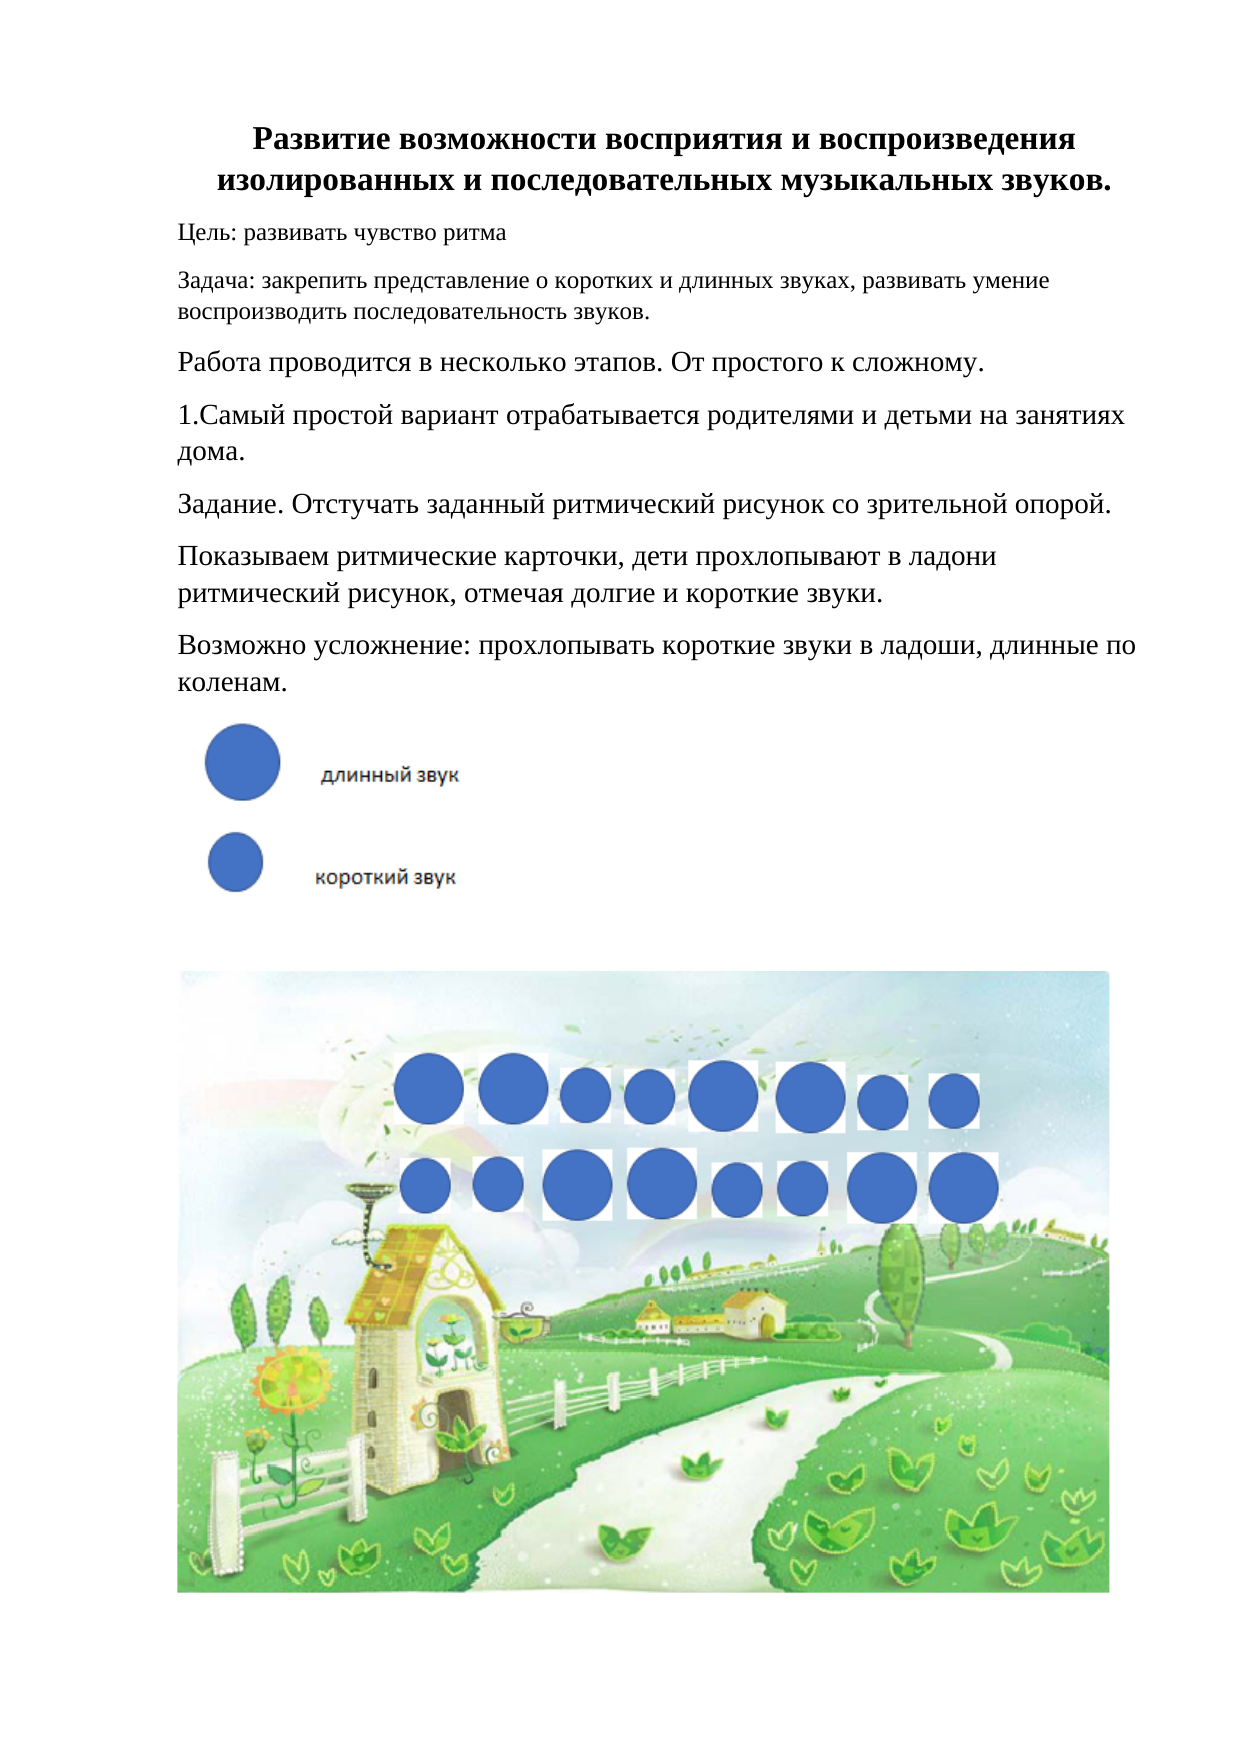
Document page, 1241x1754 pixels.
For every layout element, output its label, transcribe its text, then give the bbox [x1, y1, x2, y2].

text Цель: развивать чувство ритма [177, 217, 1152, 246]
text Развитие возможности восприятия и воспроизведения изолированных и последовательных музыкальных звуков. [177, 118, 1152, 198]
text Работа проводится в несколько этапов. От простого к сложному. [177, 344, 1152, 377]
text Задача: закрепить представление о коротких и длинных звуках, развивать умение воспроизводить последовательность звуков. [177, 265, 1152, 325]
text 1.Самый простой вариант отрабатывается родителями и детьми на занятиях дома. [177, 397, 1152, 466]
text Показываем ритмические карточки, дети прохлопывают в ладони ритмический рисунок, отмечая долгие и короткие звуки. [177, 538, 1152, 608]
text Задание. Отстучать заданный ритмический рисунок со зрительной опорой. [177, 486, 1152, 519]
text Возможно усложнение: прохлопывать короткие звуки в ладоши, длинные по коленам. [177, 627, 1152, 697]
picture [177, 716, 485, 900]
picture [177, 971, 1111, 1595]
